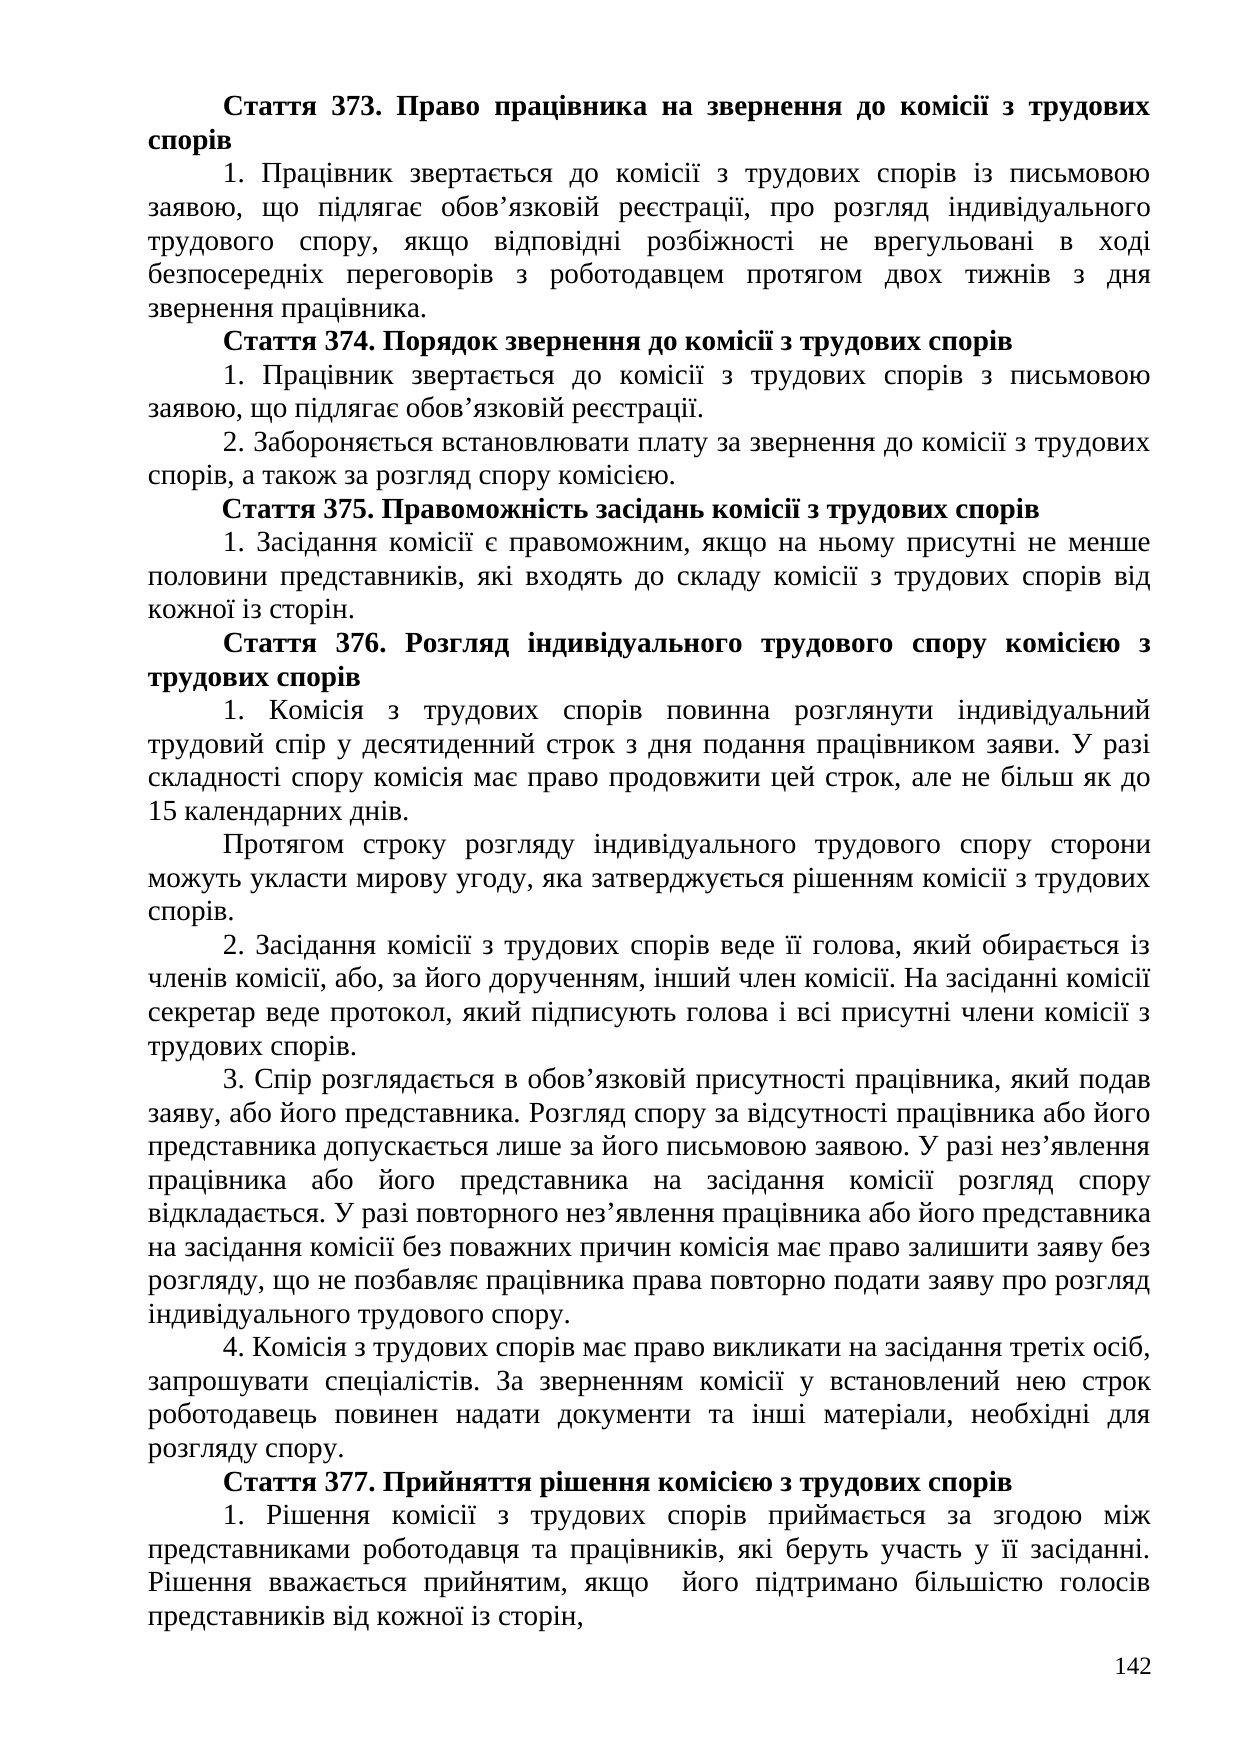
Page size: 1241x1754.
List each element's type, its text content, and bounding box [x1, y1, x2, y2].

text 4. Комісія з трудових спорів має право викликати на засідання третіх осіб, запрошувати спеціалістів. За зверненням комісії у встановлений нею строк роботодавець повинен надати документи та інші матеріали, необхідні для розгляду спору. [148, 1329, 1152, 1464]
text Стаття 373. Право працівника на звернення до комісії з трудових спорів [148, 88, 1152, 156]
text Стаття 374. Порядок звернення до комісії з трудових спорів [148, 323, 1152, 357]
text 1. Комісія з трудових спорів повинна розглянути індивідуальний трудовий спір у десятиденний строк з дня подання працівником заяви. У разі складності спору комісія має право продовжити цей строк, але не більш як до 15 календарних днів. [148, 692, 1152, 826]
text 1. Рішення комісії з трудових спорів приймається за згодою між представниками роботодавця та працівників, які беруть участь у її засіданні. Рішення вважається прийнятим, якщо його підтримано більшістю голосів представників від кожної із сторін, [148, 1497, 1152, 1631]
text Протягом строку розгляду індивідуального трудового спору сторони можуть укласти мирову угоду, яка затверджується рішенням комісії з трудових спорів. [148, 826, 1152, 927]
text 2. Засідання комісії з трудових спорів веде її голова, який обирається із членів комісії, або, за його дорученням, інший член комісії. На засіданні комісії секретар веде протокол, який підписують голова і всі присутні члени комісії з трудових спорів. [148, 927, 1152, 1061]
text 1. Працівник звертається до комісії з трудових спорів із письмовою заявою, що підлягає обов’язковій реєстрації, про розгляд індивідуального трудового спору, якщо відповідні розбіжності не врегульовані в ході безпосередніх переговорів з роботодавцем протягом двох тижнів з дня звернення працівника. [148, 156, 1152, 323]
text 1. Засідання комісії є правоможним, якщо на ньому присутні не менше половини представників, які входять до складу комісії з трудових спорів від кожної із сторін. [148, 524, 1152, 625]
text Стаття 376. Розгляд індивідуального трудового спору комісією з трудових спорів [148, 625, 1152, 692]
text 2. Забороняється встановлювати плату за звернення до комісії з трудових спорів, а також за розгляд спору комісією. [148, 424, 1152, 491]
text Стаття 377. Прийняття рішення комісією з трудових спорів [148, 1464, 1152, 1497]
text 1. Працівник звертається до комісії з трудових спорів з письмовою заявою, що підлягає обов’язковій реєстрації. [148, 357, 1152, 424]
text Стаття 375. Правоможність засідань комісії з трудових спорів [148, 491, 1152, 524]
text 3. Спір розглядається в обов’язковій присутності працівника, який подав заяву, або його представника. Розгляд спору за відсутності працівника або його представника допускається лише за його письмовою заявою. У разі нез’явлення працівника або його представника на засідання комісії розгляд спору відкладається. У разі повторного нез’явлення працівника або його представника на засідання комісії без поважних причин комісія має право залишити заяву без розгляду, що не позбавляє працівника права повторно подати заяву про розгляд індивідуального трудового спору. [148, 1061, 1152, 1329]
